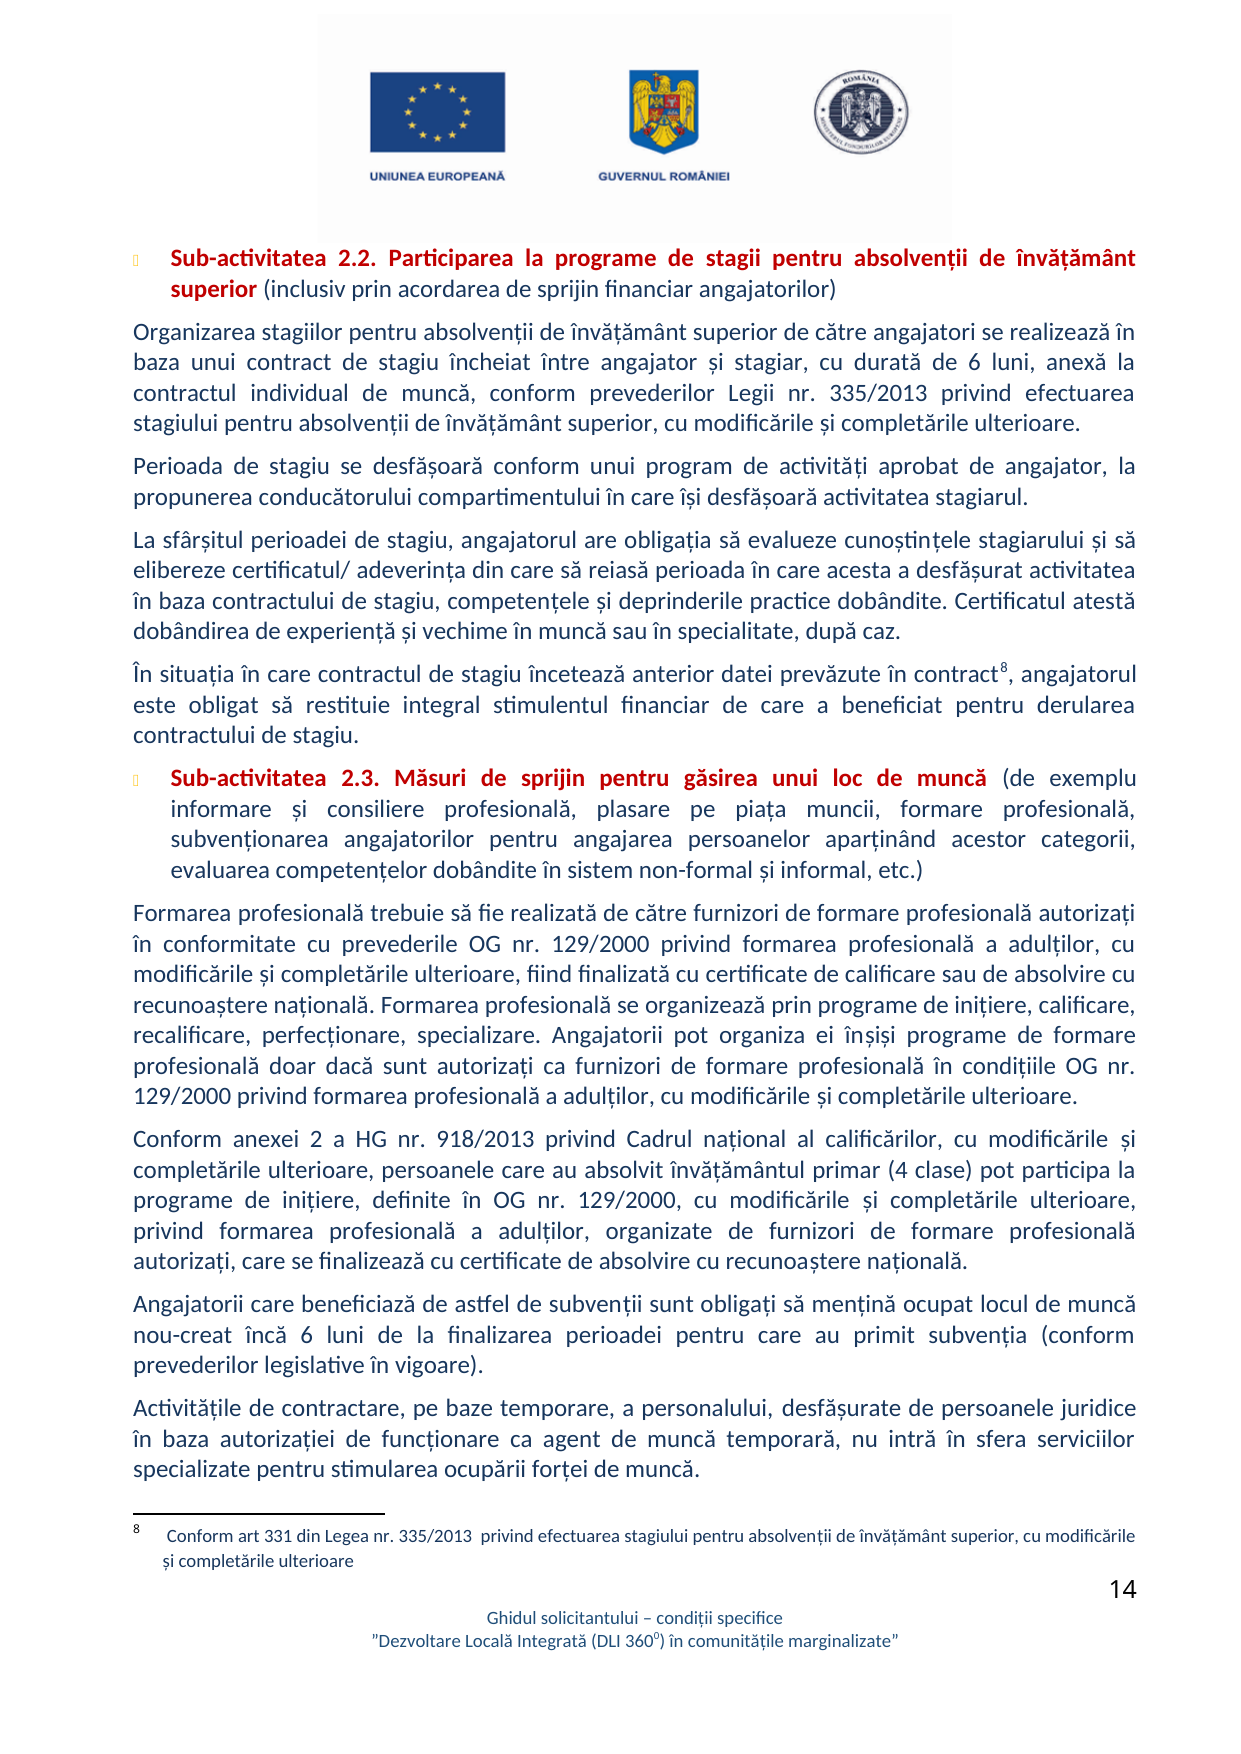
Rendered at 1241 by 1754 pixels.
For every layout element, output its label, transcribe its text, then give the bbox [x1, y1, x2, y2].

text În situaţia în care contractul de stagiu încetează anterior datei prevăzute în contract, angajatorul este obligat să restituie integral stimulentul financiar de care a beneficiat pentru derularea contractului de stagiu. [133, 658, 1137, 750]
text Angajatorii care beneficiază de astfel de subvenții sunt obligați să mențină ocupat locul de muncă nou-creat încă 6 luni de la finalizarea perioadei pentru care au primit subvenția (conform prevederilor legislative în vigoare). [133, 1288, 1137, 1380]
text Organizarea stagiilor pentru absolvenții de învățământ superior de către angajatori se realizează în baza unui contract de stagiu încheiat între angajator şi stagiar, cu durată de 6 luni, anexă la contractul individual de muncă, conform prevederilor Legii nr. 335/2013 privind efectuarea stagiului pentru absolvenţii de învăţământ superior, cu modificările și completările ulterioare. [133, 316, 1137, 438]
text Conform anexei 2 a HG nr. 918/2013 privind Cadrul național al calificărilor, cu modificările și completările ulterioare, persoanele care au absolvit învățământul primar (4 clase) pot participa la programe de inițiere, definite în OG nr. 129/2000, cu modificările și completările ulterioare, privind formarea profesională a adulților, organizate de furnizori de formare profesională autorizați, care se finalizează cu certificate de absolvire cu recunoaștere națională. [133, 1123, 1137, 1276]
text Perioada de stagiu se desfăşoară conform unui program de activităţi aprobat de angajator, la propunerea conducătorului compartimentului în care îşi desfăşoară activitatea stagiarul. [133, 450, 1137, 511]
list Sub-activitatea 2.3. Măsuri de sprijin pentru găsirea unui loc de muncă (de exemplu informare și consiliere profesională, plasare pe piața muncii, formare profesională, subvenționarea angajatorilor pentru angajarea persoanelor aparținând acestor categorii, evaluarea competențelor dobândite în sistem non-formal și informal, etc.) [133, 763, 1137, 885]
picture [317, 14, 953, 243]
list Formarea profesională trebuie să fie realizată de către furnizori de formare profesională autorizați în conformitate cu prevederile OG nr. 129/2000 privind formarea profesională a adulților, cu modificările și completările ulterioare, fiind finalizată cu certificate de calificare sau de absolvire cu recunoaștere națională. Formarea profesională se organizează prin programe de inițiere, calificare, recalificare, perfecționare, specializare. Angajatorii pot organiza ei înșiși programe de formare profesională doar dacă sunt autorizați ca furnizori de formare profesională în condițiile OG nr. 129/2000 privind formarea profesională a adulților, cu modificările și completările ulterioare. [133, 897, 1137, 1111]
text Activităţile de contractare, pe baze temporare, a personalului, desfășurate de persoanele juridice în baza autorizației de funcționare ca agent de muncă temporară, nu intră în sfera serviciilor specializate pentru stimularea ocupării forţei de muncă. [133, 1392, 1137, 1484]
text La sfârșitul perioadei de stagiu, angajatorul are obligația să evalueze cunoştinţele stagiarului și să elibereze certificatul/ adeverinţa din care să reiasă perioada în care acesta a desfăşurat activitatea în baza contractului de stagiu, competenţele şi deprinderile practice dobândite. Certificatul atestă dobândirea de experienţă şi vechime în muncă sau în specialitate, după caz. [133, 524, 1137, 646]
list Sub-activitatea 2.2. Participarea la programe de stagii pentru absolvenții de învățământ superior (inclusiv prin acordarea de sprijin financiar angajatorilor) [133, 242, 1137, 303]
